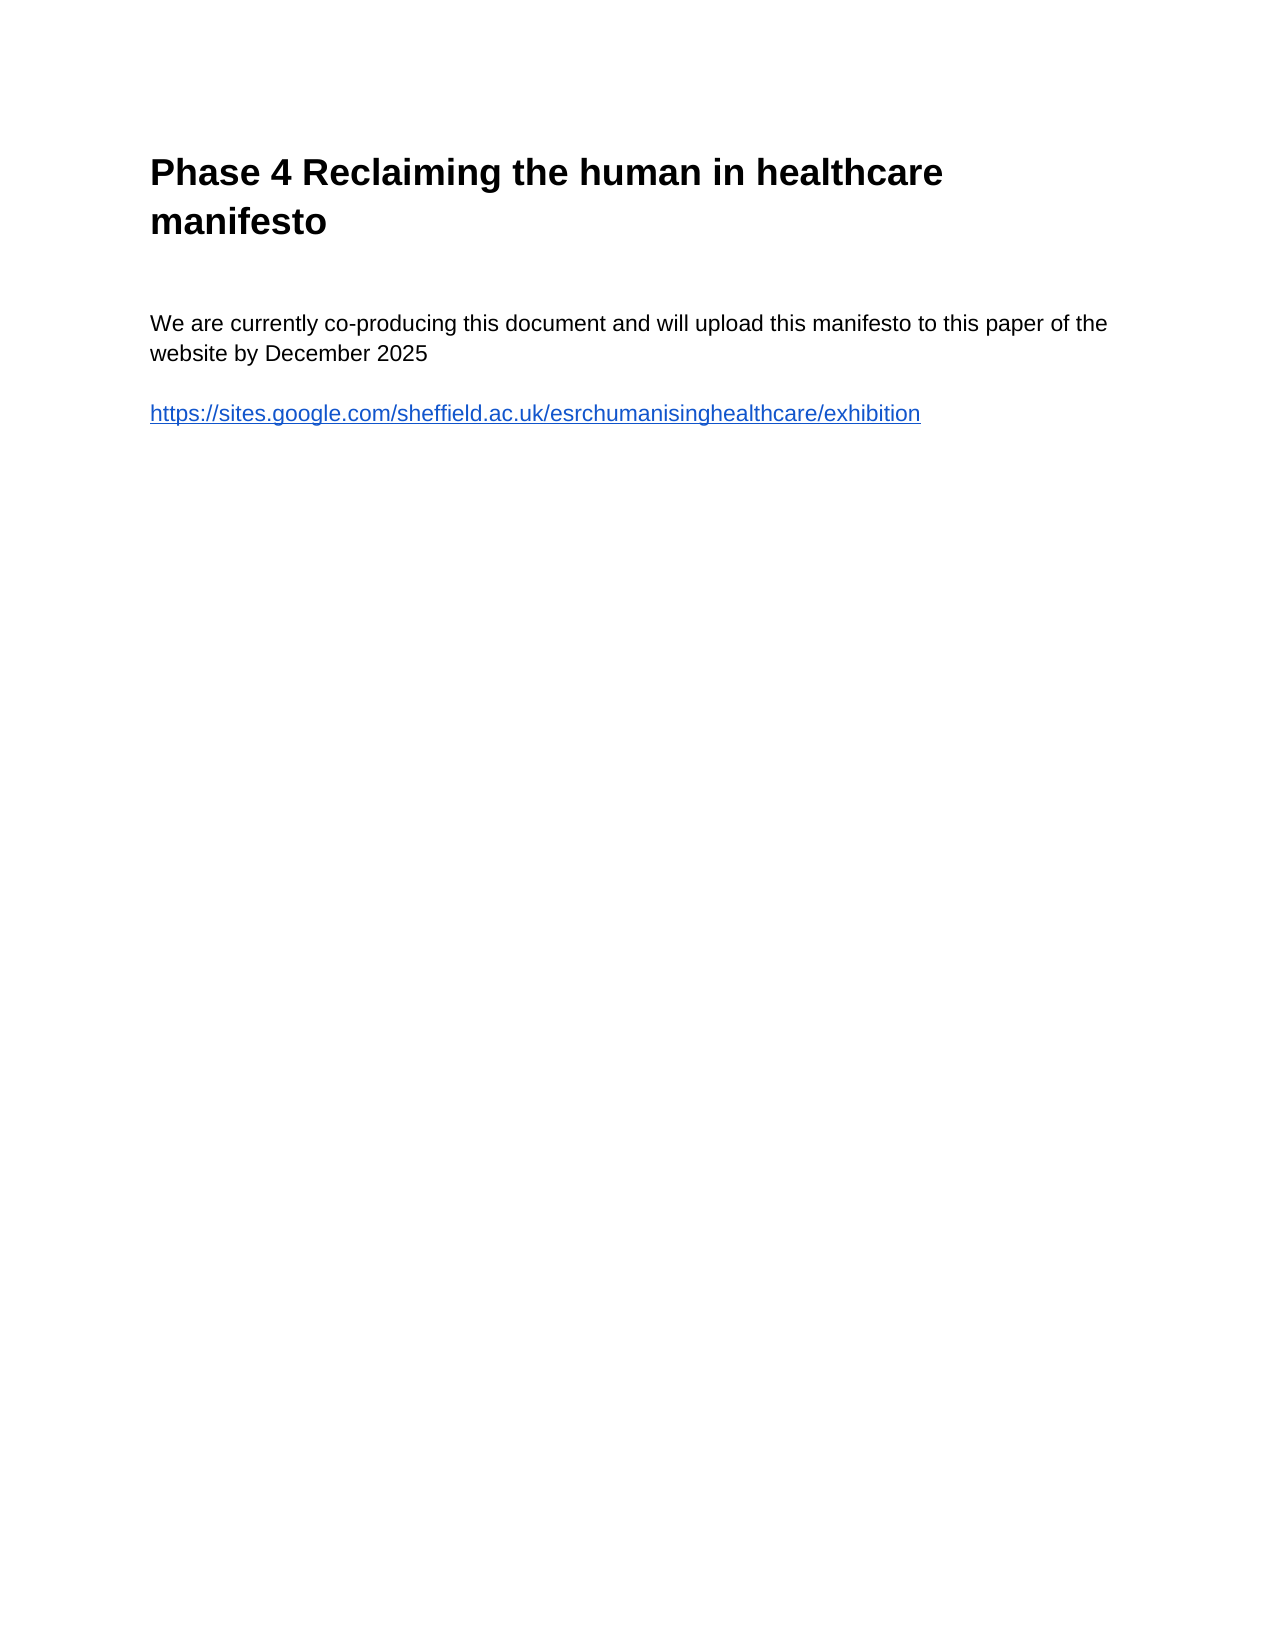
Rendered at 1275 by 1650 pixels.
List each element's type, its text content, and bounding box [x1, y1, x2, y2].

text We are currently co-producing this document and will upload this manifesto to this paper of the website by December 2025 [150, 309, 1125, 366]
text Phase 4 Reclaiming the human in healthcare manifesto [150, 150, 1125, 243]
text https://sites.google.com/sheffield.ac.uk/esrchumanisinghealthcare/exhibition [150, 400, 1125, 427]
